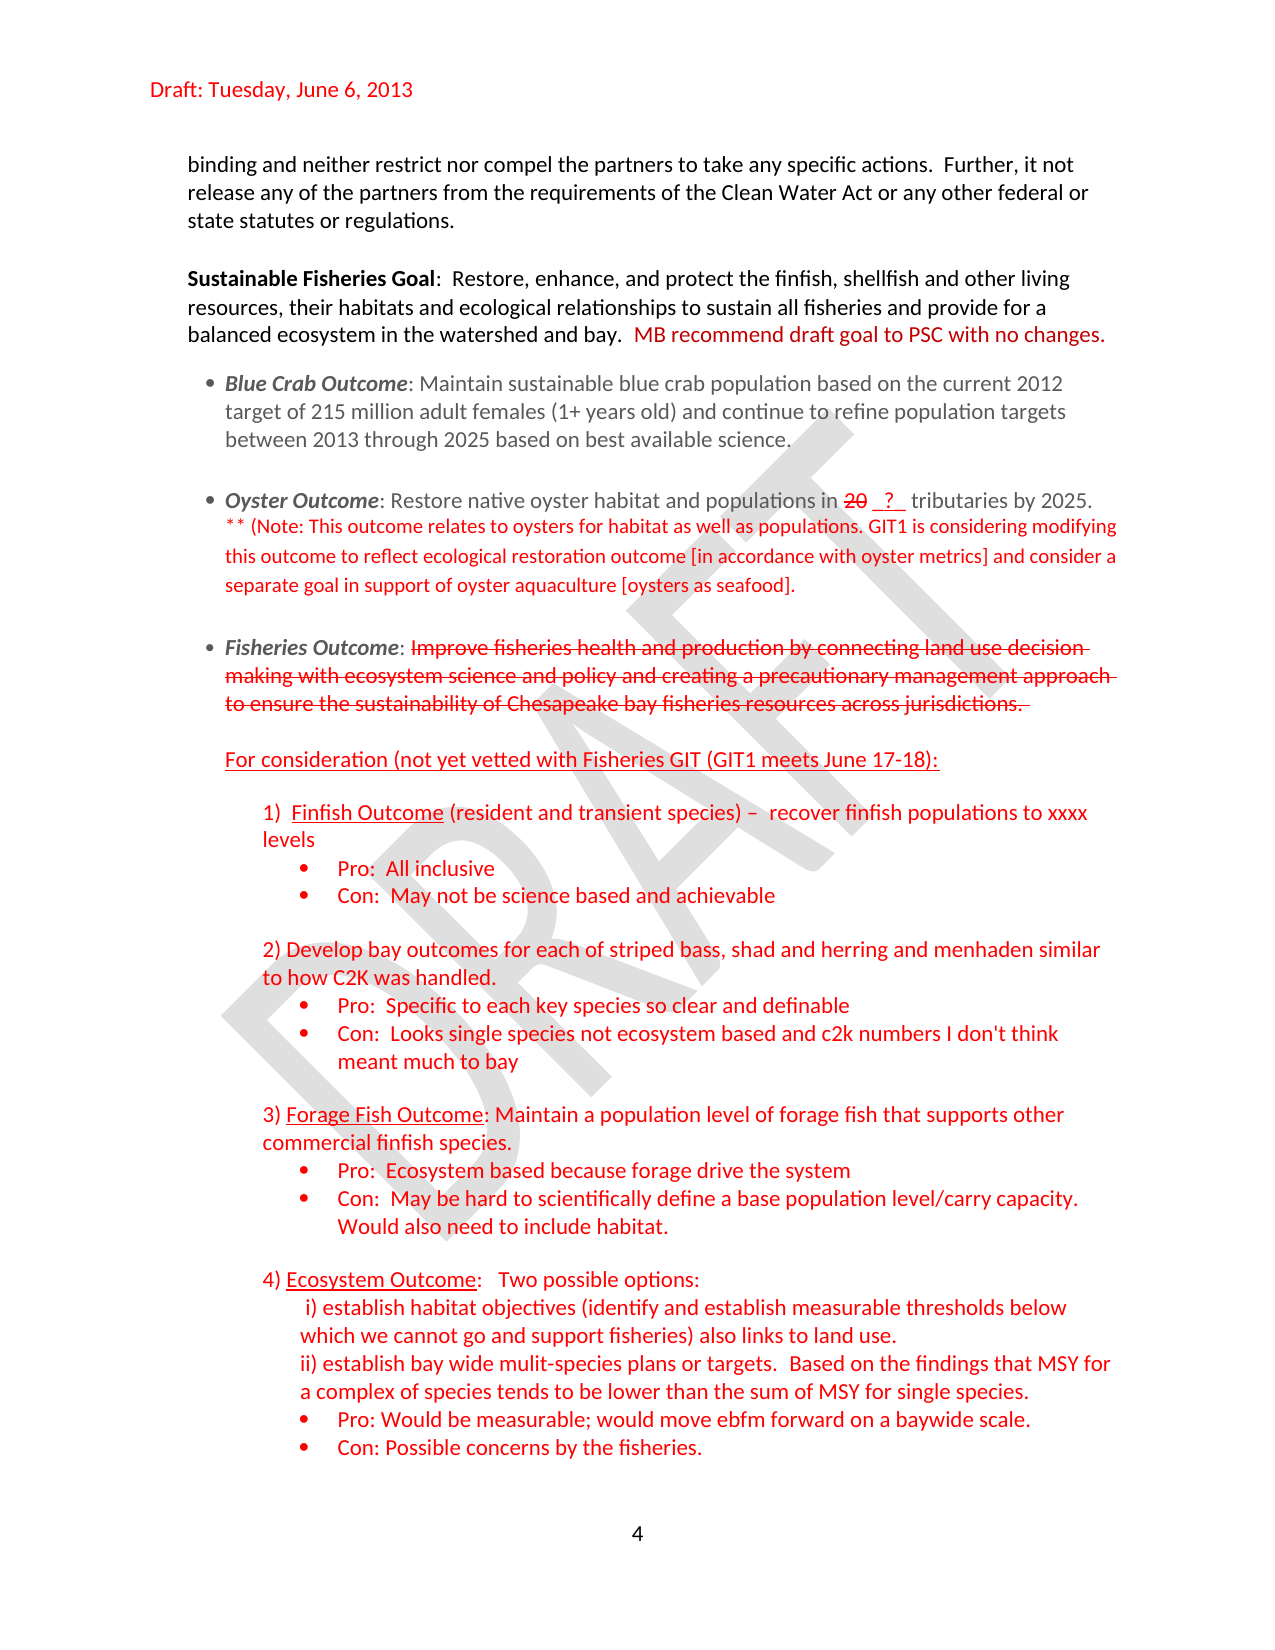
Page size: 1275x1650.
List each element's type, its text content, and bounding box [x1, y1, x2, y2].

list Blue Crab Outcome: Maintain sustainable blue crab population based on the current 2012 target of 215 million adult females (1+ years old) and continue to refine population targets between 2013 through 2025 based on best available science. [206, 369, 1125, 453]
list Con: May be hard to scientifically define a base population level/carry capacity. Would also need to include habitat. [300, 1184, 1125, 1240]
list Pro: Specific to each key species so clear and definable [300, 991, 1125, 1019]
list Oyster Outcome: Restore native oyster habitat and populations in 20 _?_ tributaries by 2025. [206, 486, 1125, 514]
list Con: Possible concerns by the fisheries. [300, 1433, 1125, 1461]
list Pro: Would be measurable; would move ebfm forward on a baywide scale. [300, 1405, 1125, 1433]
text 4) Ecosystem Outcome: Two possible options: [262, 1265, 1125, 1293]
text 3) Forage Fish Outcome: Maintain a population level of forage fish that supports other commercial finfish species. [262, 1100, 1125, 1156]
list Pro: Ecosystem based because forage drive the system [300, 1156, 1125, 1184]
list Pro: All inclusive [300, 854, 1125, 882]
text i) establish habitat objectives (identify and establish measurable thresholds below which we cannot go and support fisheries) also links to land use. [300, 1293, 1125, 1349]
list Con: Looks single species not ecosystem based and c2k numbers I don't think meant much to bay [300, 1019, 1125, 1075]
list For consideration (not yet vetted with Fisheries GIT (GIT1 meets June 17-18): [225, 746, 1125, 773]
list Fisheries Outcome: Improve fisheries health and production by connecting land use decision making with ecosystem science and policy and creating a precautionary management approach to ensure the sustainability of Chesapeake bay fisheries resources across jurisdictions. [206, 633, 1125, 717]
list ** (Note: This outcome relates to oysters for habitat as well as populations. GIT1 is considering modifying this outcome to reflect ecological restoration outcome [in accordance with oyster metrics] and consider a separate goal in support of oyster aquaculture [oysters as seafood]. [225, 514, 1125, 597]
text 2) Develop bay outcomes for each of striped bass, shad and herring and menhaden similar to how C2K was handled. [262, 935, 1125, 991]
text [187, 150, 1125, 234]
text Sustainable Fisheries Goal: Restore, enhance, and protect the finfish, shellfish and other living resources, their habitats and ecological relationships to sustain all fisheries and provide for a balanced ecosystem in the watershed and bay. MB recommend draft goal to PSC with no changes. [187, 264, 1125, 349]
text 1) Finfish Outcome (resident and transient species) – recover finfish populations to xxxx levels [262, 798, 1125, 854]
text ii) establish bay wide mulit-species plans or targets. Based on the findings that MSY for a complex of species tends to be lower than the sum of MSY for single species. [300, 1349, 1125, 1405]
list Con: May not be science based and achievable [300, 882, 1125, 910]
